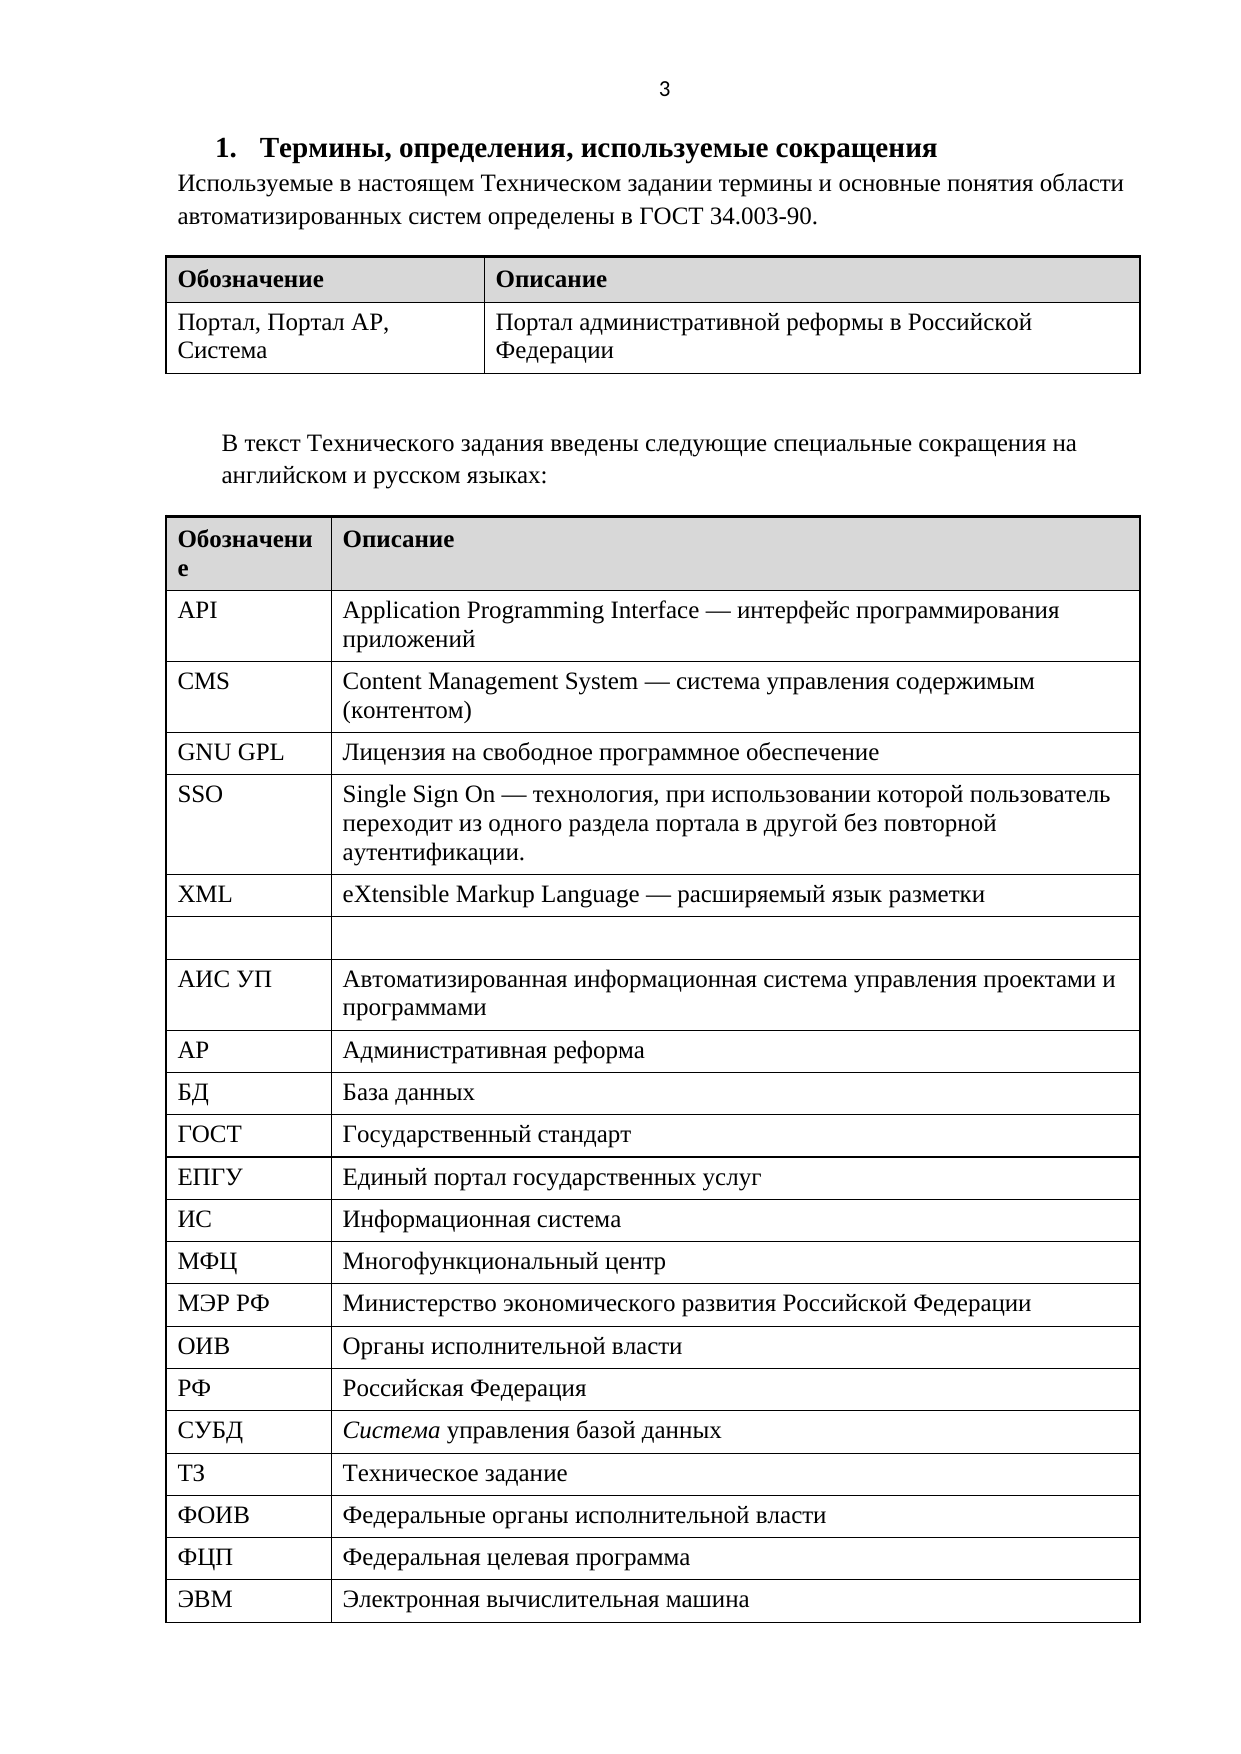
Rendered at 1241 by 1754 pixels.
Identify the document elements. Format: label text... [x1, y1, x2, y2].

table_cell Федеральные органы исполнительной власти [332, 1496, 1139, 1537]
table_cell Лицензия на свободное программное обеспечение [332, 733, 1139, 774]
table_header Описание [332, 518, 1139, 590]
subtitle Термины, определения, используемые сокращения [215, 130, 1152, 163]
table_cell БД [167, 1073, 331, 1114]
table_cell XML [167, 875, 331, 916]
table_cell РФ [167, 1369, 331, 1410]
table_cell [167, 917, 331, 958]
table_cell Портал, Портал АР, Система [167, 303, 484, 373]
table_cell Государственный стандарт [332, 1115, 1139, 1156]
table_cell Информационная система [332, 1200, 1139, 1241]
table_cell АИС УП [167, 960, 331, 1029]
table_cell SSO [167, 775, 331, 874]
table_cell Техническое задание [332, 1454, 1139, 1495]
text Используемые в настоящем Техническом задании термины и основные понятия области автоматизированных систем определены в ГОСТ 34.003-90. [177, 168, 1152, 230]
table_cell Электронная вычислительная машина [332, 1580, 1139, 1622]
table_cell Многофункциональный центр [332, 1242, 1139, 1283]
table_cell Российская Федерация [332, 1369, 1139, 1410]
table_cell Органы исполнительной власти [332, 1327, 1139, 1368]
table_cell ИС [167, 1200, 331, 1241]
table_cell Министерство экономического развития Российской Федерации [332, 1284, 1139, 1326]
table_cell Административная реформа [332, 1031, 1139, 1072]
table_cell GNU GPL [167, 733, 331, 774]
table_cell ЕПГУ [167, 1158, 331, 1199]
text В текст Технического задания введены следующие специальные сокращения на английском и русском языках: [221, 428, 1152, 489]
table_cell Портал административной реформы в Российской Федерации [485, 303, 1139, 373]
table_cell Единый портал государственных услуг [332, 1158, 1139, 1199]
table_header Обозначение [167, 258, 484, 302]
table_cell Content Management System — система управления содержимым (контентом) [332, 662, 1139, 732]
table_cell Автоматизированная информационная система управления проектами и программами [332, 960, 1139, 1029]
table_cell ФОИВ [167, 1496, 331, 1537]
table_cell СУБД [167, 1411, 331, 1452]
table_cell АР [167, 1031, 331, 1072]
table_cell ЭВМ [167, 1580, 331, 1622]
table_cell МФЦ [167, 1242, 331, 1283]
table_cell ОИВ [167, 1327, 331, 1368]
table_cell База данных [332, 1073, 1139, 1114]
table_cell ТЗ [167, 1454, 331, 1495]
table_cell CMS [167, 662, 331, 732]
table_header Описание [485, 258, 1139, 302]
table_cell Single Sign On — технология, при использовании которой пользователь переходит из одного раздела портала в другой без повторной аутентификации. [332, 775, 1139, 874]
table_cell API [167, 591, 331, 661]
table_cell Application Programming Interface — интерфейс программирования приложений [332, 591, 1139, 661]
table_cell [332, 917, 1139, 958]
table_cell eXtensible Markup Language — расширяемый язык разметки [332, 875, 1139, 916]
table_cell ФЦП [167, 1538, 331, 1579]
table_header Обозначение [167, 518, 331, 590]
table_cell ГОСТ [167, 1115, 331, 1156]
table_cell МЭР РФ [167, 1284, 331, 1326]
table_cell Система управления базой данных [332, 1411, 1139, 1452]
table_cell Федеральная целевая программа [332, 1538, 1139, 1579]
